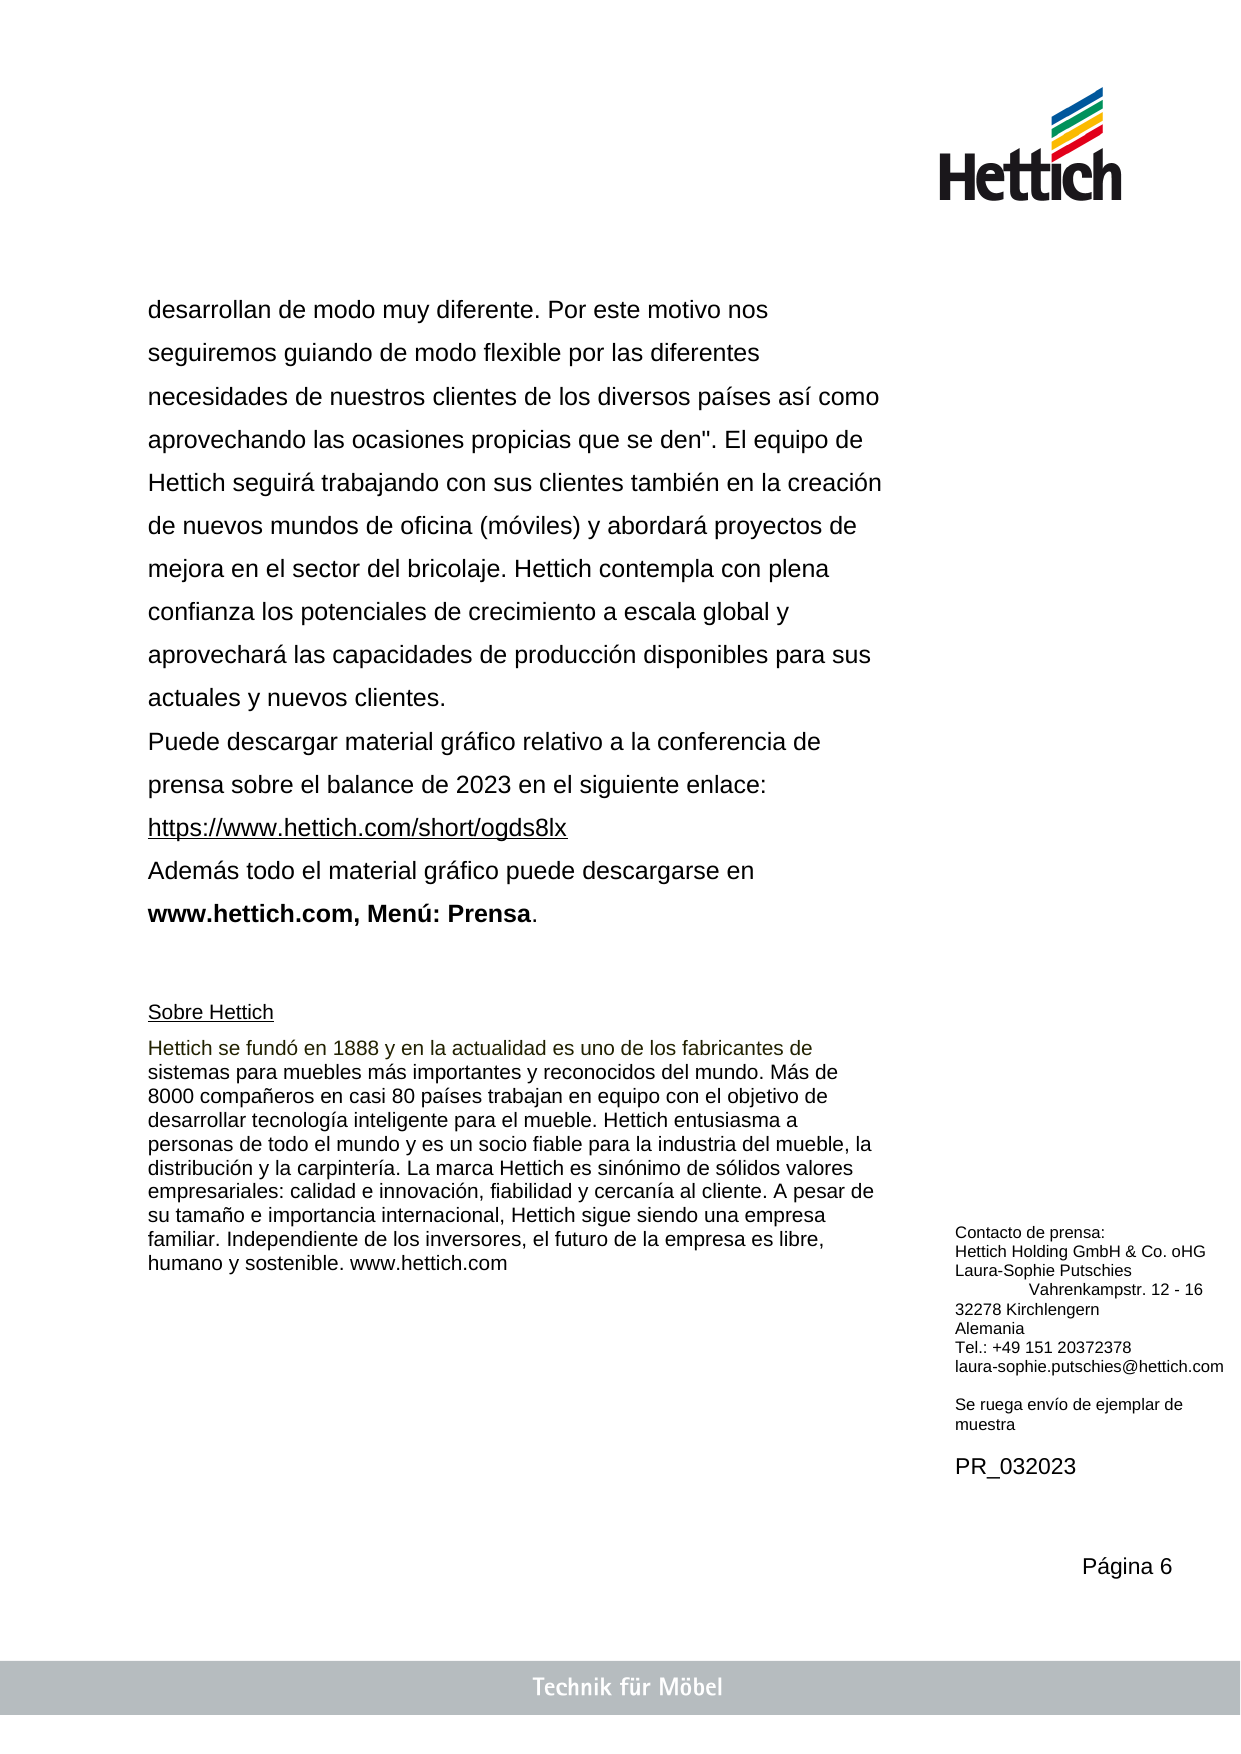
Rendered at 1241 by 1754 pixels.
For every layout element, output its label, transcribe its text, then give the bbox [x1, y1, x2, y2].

picture [0, 1598, 1241, 1715]
text Sobre Hettich [148, 1000, 887, 1024]
text Puede descargar material gráfico relativo a la conferencia de prensa sobre el balance de 2023 en el siguiente enlace: https://www.hettich.com/short/ogds8lx [148, 727, 887, 842]
text Hettich se fundó en 1888 y en la actualidad es uno de los fabricantes de sistemas para muebles más importantes y reconocidos del mundo. Más de 8000 compañeros en casi 80 países trabajan en equipo con el objetivo de desarrollar tecnología inteligente para el mueble. Hettich entusiasma a personas de todo el mundo y es un socio fiable para la industria del mueble, la distribución y la carpintería. La marca Hettich es sinónimo de sólidos valores empresariales: calidad e innovación, fiabilidad y cercanía al cliente. A pesar de su tamaño e importancia internacional, Hettich sigue siendo una empresa familiar. Independiente de los inversores, el futuro de la empresa es libre, humano y sostenible. www.hettich.com [148, 1036, 887, 1275]
picture [0, 6, 1241, 263]
text Además todo el material gráfico puede descargarse en www.hettich.com, Menú: Prensa. [148, 856, 887, 928]
